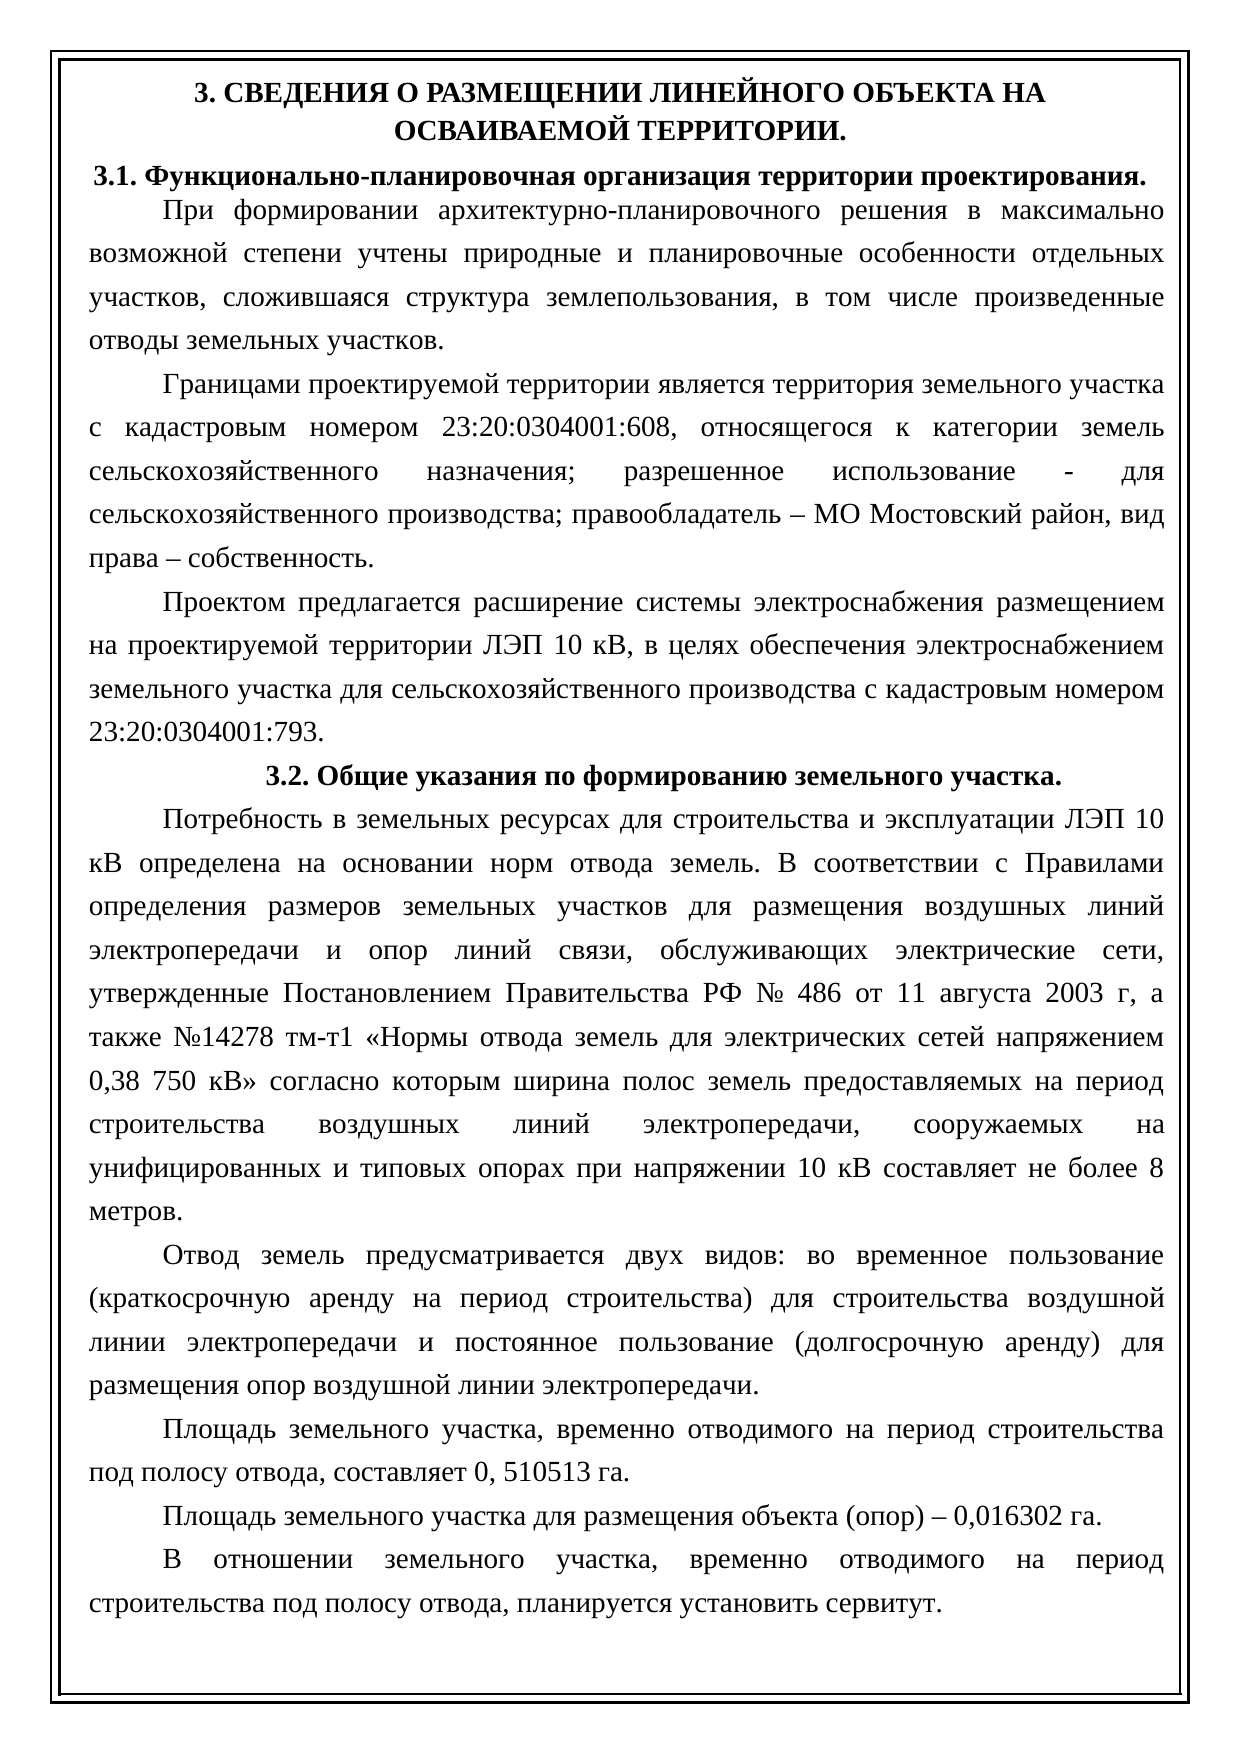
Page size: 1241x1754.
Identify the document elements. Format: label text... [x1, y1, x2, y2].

text Границами проектируемой территории является территория земельного участка с кадастровым номером 23:20:0304001:608, относящегося к категории земель сельскохозяйственного назначения; разрешенное использование - для сельскохозяйственного производства; правообладатель – МО Мостовский район, вид права – собственность. [89, 366, 1165, 574]
text Потребность в земельных ресурсах для строительства и эксплуатации ЛЭП 10 кВ определена на основании норм отвода земель. В соответствии с Правилами определения размеров земельных участков для размещения воздушных линий электропередачи и опор линий связи, обслуживающих электрические сети, утвержденные Постановлением Правительства РФ № 486 от 11 августа 2003 г, а также №14278 тм-т1 «Нормы отвода земель для электрических сетей напряжением 0,38 750 кВ» согласно которым ширина полос земель предоставляемых на период строительства воздушных линий электропередачи, сооружаемых на унифицированных и типовых опорах при напряжении 10 кВ составляет не более 8 метров. [89, 801, 1165, 1227]
text Площадь земельного участка, временно отводимого на период строительства под полосу отвода, составляет 0, 510513 га. [89, 1411, 1165, 1488]
text 3.2. Общие указания по формированию земельного участка. [89, 758, 1165, 791]
text Отвод земель предусматривается двух видов: во временное пользование (краткосрочную аренду на период строительства) для строительства воздушной линии электропередачи и постоянное пользование (долгосрочную аренду) для размещения опор воздушной линии электропередачи. [89, 1237, 1165, 1401]
text 3.1. Функционально-планировочная организация территории проектирования. [75, 158, 1165, 192]
text В отношении земельного участка, временно отводимого на период строительства под полосу отвода, планируется установить сервитут. [89, 1542, 1165, 1619]
text Площадь земельного участка для размещения объекта (опор) – 0,016302 га. [89, 1498, 1165, 1532]
text При формировании архитектурно-планировочного решения в максимально возможной степени учтены природные и планировочные особенности отдельных участков, сложившаяся структура землепользования, в том числе произведенные отводы земельных участков. [89, 192, 1165, 356]
text Проектом предлагается расширение системы электроснабжения размещением на проектируемой территории ЛЭП 10 кВ, в целях обеспечения электроснабжением земельного участка для сельскохозяйственного производства с кадастровым номером 23:20:0304001:793. [89, 584, 1165, 748]
subtitle 3. СВЕДЕНИЯ О РАЗМЕЩЕНИИ ЛИНЕЙНОГО ОБЪЕКТА НА ОСВАИВАЕМОЙ ТЕРРИТОРИИ. [75, 75, 1165, 147]
